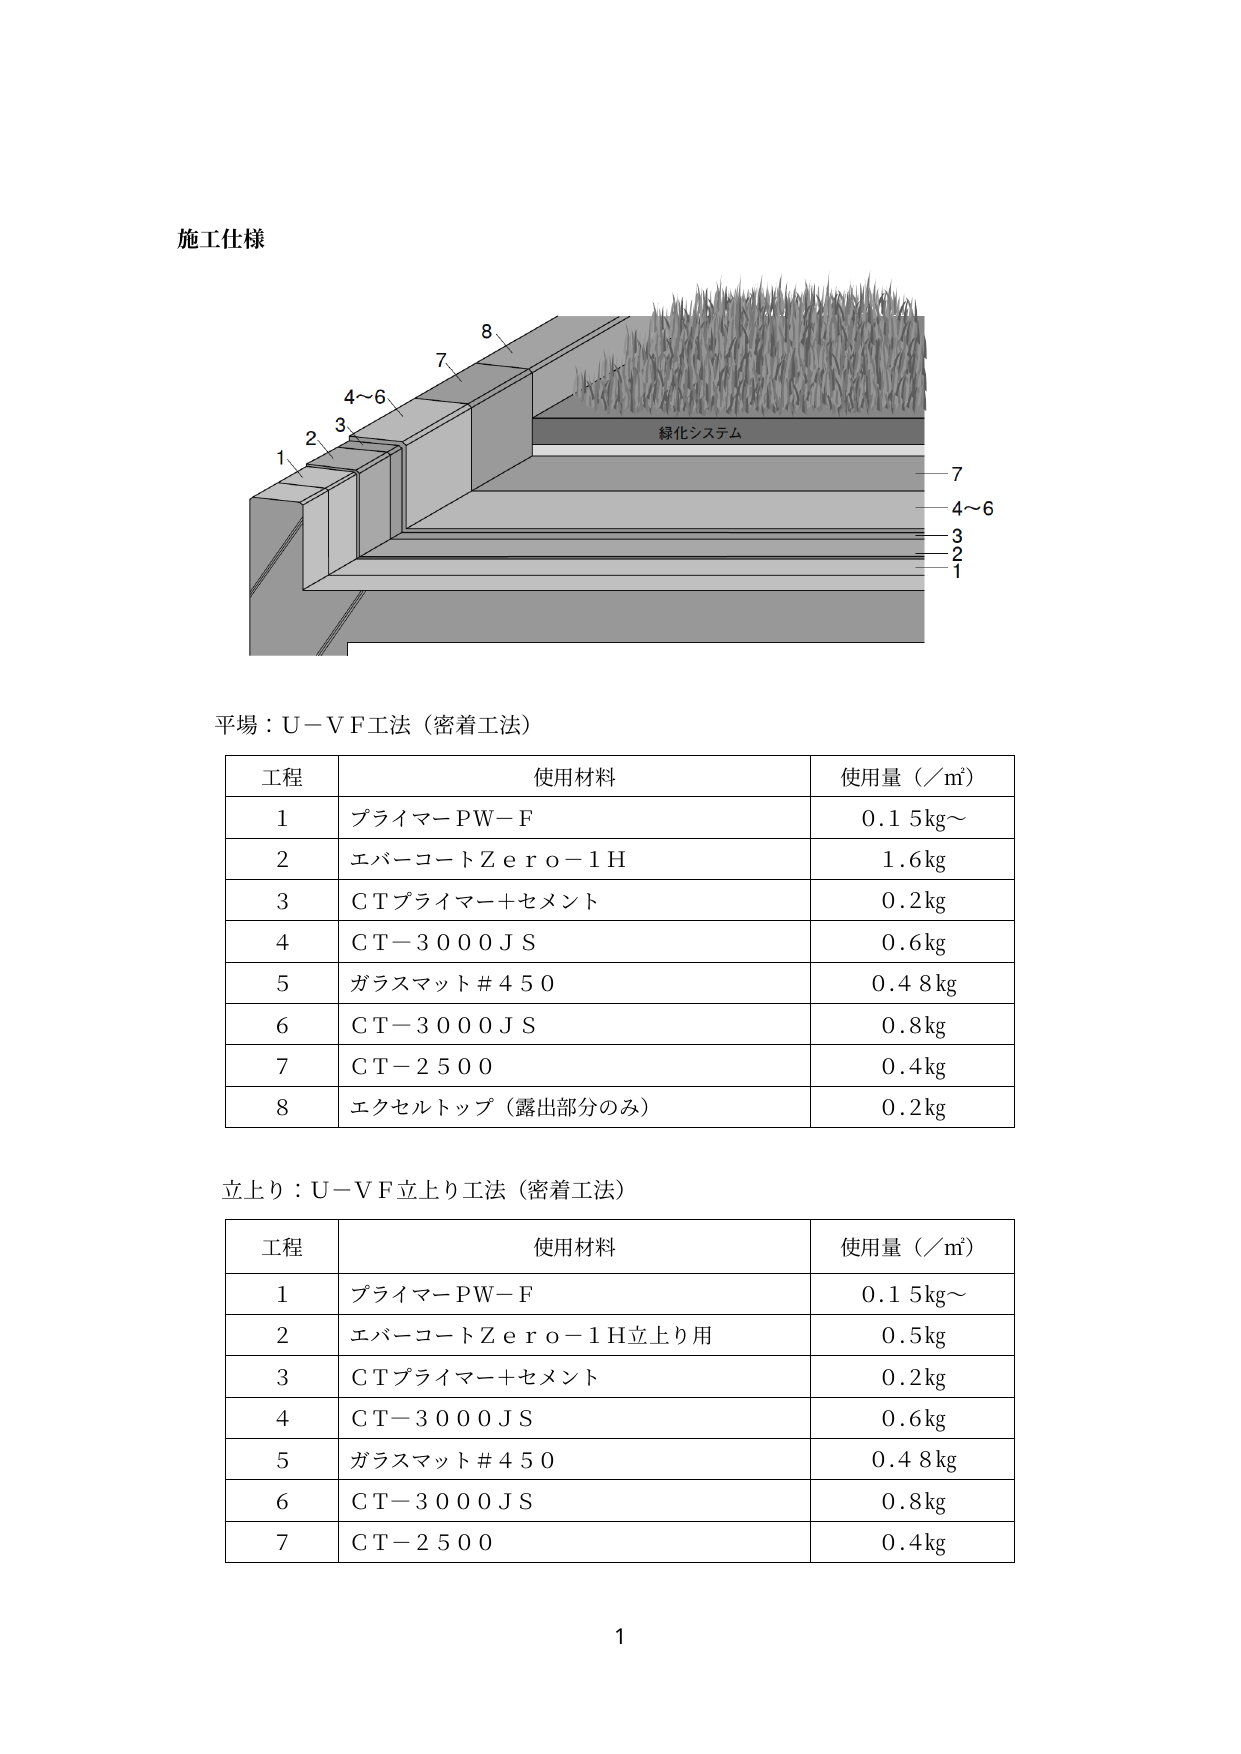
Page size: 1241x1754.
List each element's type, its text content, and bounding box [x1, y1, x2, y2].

table_header 工程 [226, 756, 338, 796]
table_cell ５ [226, 1439, 338, 1479]
table_cell ２ [226, 1315, 338, 1355]
table_cell ６ [226, 1004, 338, 1044]
table_cell ５ [226, 963, 338, 1003]
table_cell プライマーＰＷ－Ｆ [339, 797, 810, 838]
table_cell ６ [226, 1480, 338, 1521]
table_cell ７ [226, 1045, 338, 1086]
table_cell ０.６㎏ [811, 1398, 1014, 1438]
table_cell ＣＴ―３０００ＪＳ [339, 1398, 810, 1438]
table_cell ０.１５㎏～ [811, 1274, 1014, 1314]
table_header 使用量（／㎡） [811, 756, 1014, 796]
table_cell １.６㎏ [811, 839, 1014, 879]
text 施工仕様 [177, 207, 1063, 268]
table_cell ＣＴ―３０００ＪＳ [339, 1480, 810, 1521]
table_cell ０.１５㎏～ [811, 797, 1014, 838]
text 立上り：Ｕ－ＶＦ立上り工法（密着工法） [221, 1158, 1063, 1219]
table_cell ０.８㎏ [811, 1004, 1014, 1044]
table_cell ＣＴプライマー＋セメント [339, 1356, 810, 1397]
table_cell ０.８㎏ [811, 1480, 1014, 1521]
table_cell ０.４㎏ [811, 1045, 1014, 1086]
table_cell ＣＴ－２５００ [339, 1522, 810, 1562]
table_cell ３ [226, 880, 338, 920]
table_cell ガラスマット＃４５０ [339, 963, 810, 1003]
table_cell ０.６㎏ [811, 921, 1014, 962]
table_cell エクセルトップ（露出部分のみ） [339, 1087, 810, 1127]
table_cell ４ [226, 1398, 338, 1438]
table_cell ０.２㎏ [811, 1356, 1014, 1397]
table_cell ３ [226, 1356, 338, 1397]
table_cell １ [226, 1274, 338, 1314]
text 平場：Ｕ－ＶＦ工法（密着工法） [214, 694, 1063, 755]
table_header 使用材料 [339, 1220, 810, 1272]
table_cell ０.５㎏ [811, 1315, 1014, 1355]
table_cell ＣＴ―３０００ＪＳ [339, 921, 810, 962]
table_cell ８ [226, 1087, 338, 1127]
table_cell ２ [226, 839, 338, 879]
table_cell ＣＴプライマー＋セメント [339, 880, 810, 920]
table_cell ＣＴ－２５００ [339, 1045, 810, 1086]
picture [245, 268, 996, 659]
table_cell ４ [226, 921, 338, 962]
table_cell ０.４８㎏ [811, 963, 1014, 1003]
table_cell ０.４㎏ [811, 1522, 1014, 1562]
table_cell １ [226, 797, 338, 838]
table_cell ０.２㎏ [811, 880, 1014, 920]
table_cell プライマーＰＷ－Ｆ [339, 1274, 810, 1314]
table_cell エバーコートＺｅｒｏ－１Ｈ [339, 839, 810, 879]
table_header 使用材料 [339, 756, 810, 796]
table_cell ガラスマット＃４５０ [339, 1439, 810, 1479]
table_cell ７ [226, 1522, 338, 1562]
table_header 工程 [226, 1220, 338, 1272]
table_cell ０.４８㎏ [811, 1439, 1014, 1479]
table_cell ＣＴ―３０００ＪＳ [339, 1004, 810, 1044]
table_header 使用量（／㎡） [811, 1220, 1014, 1272]
table_cell エバーコートＺｅｒｏ－１Ｈ立上り用 [339, 1315, 810, 1355]
table_cell ０.２㎏ [811, 1087, 1014, 1127]
